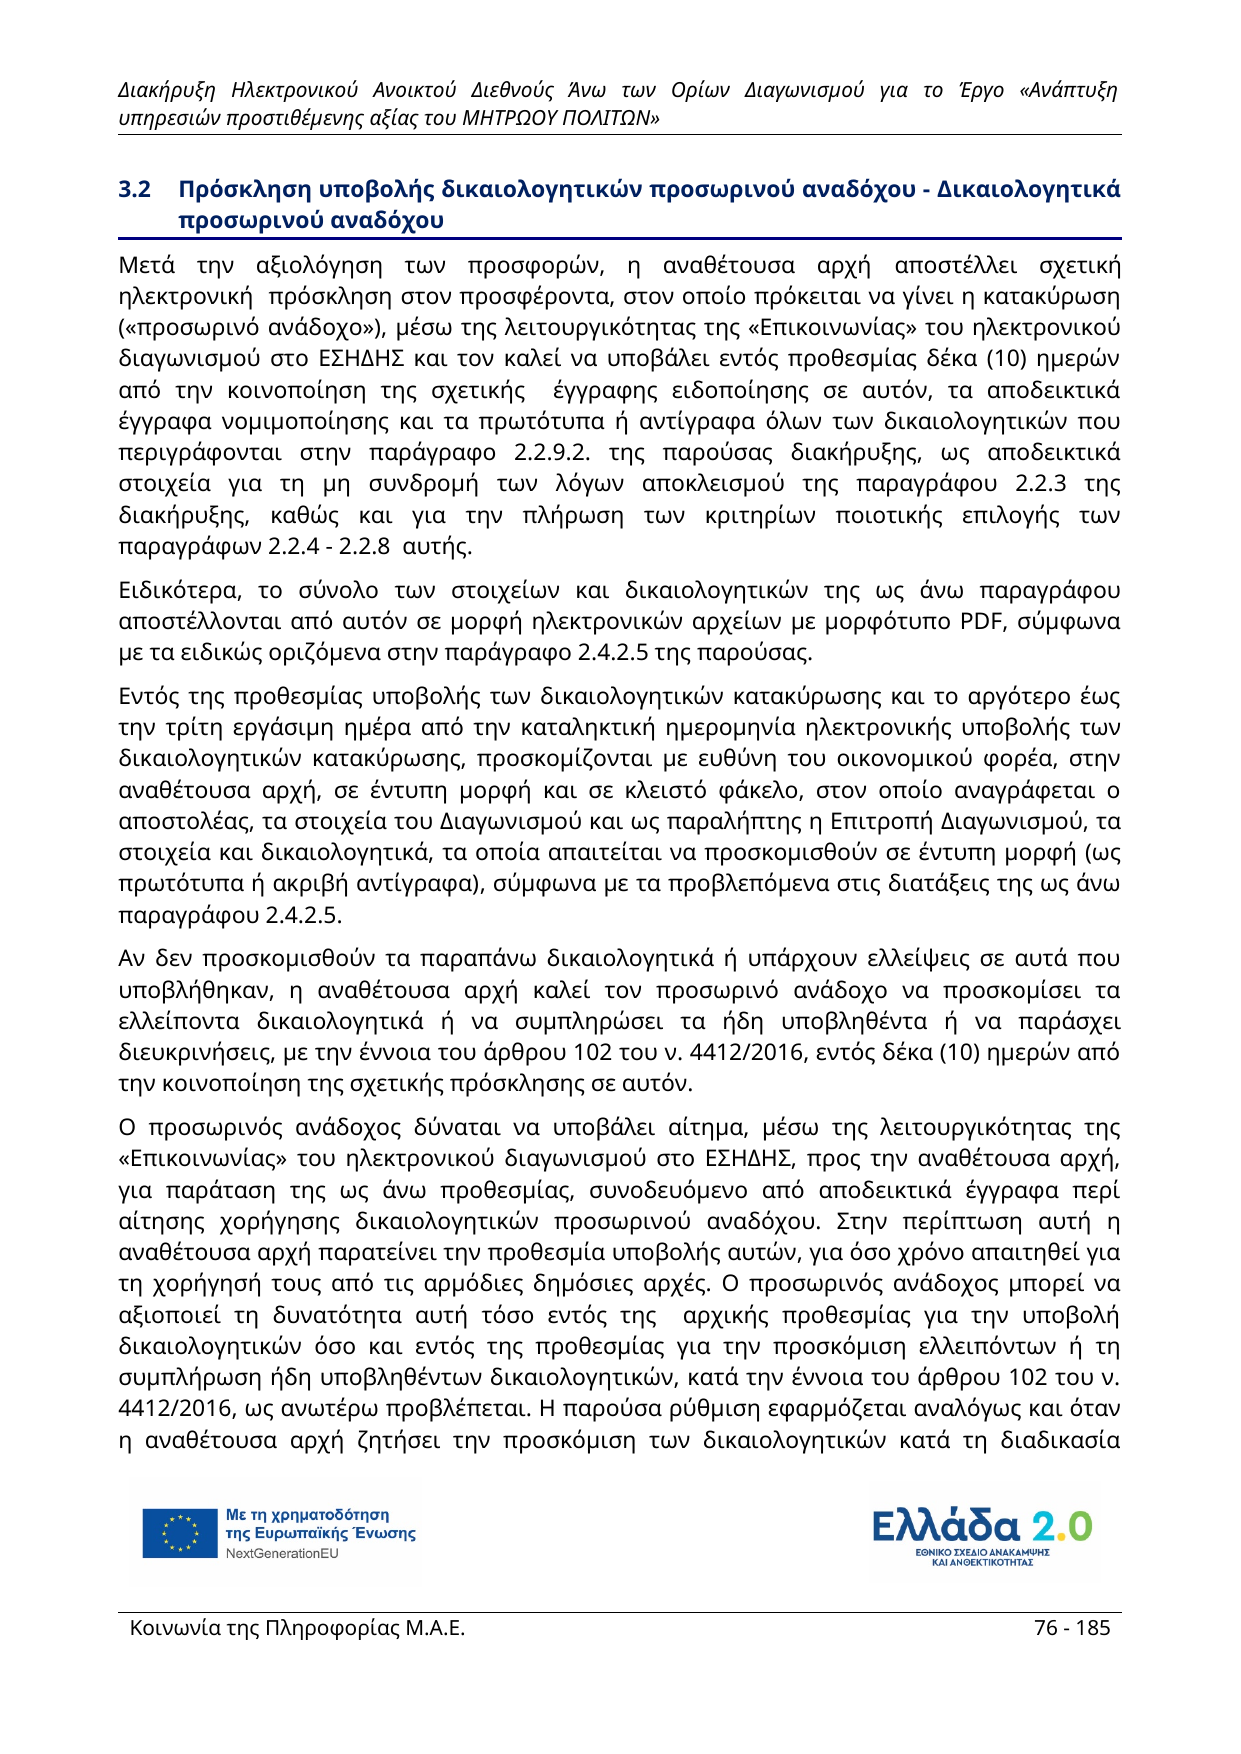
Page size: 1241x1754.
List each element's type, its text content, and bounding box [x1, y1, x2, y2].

text Ειδικότερα, το σύνολο των στοιχείων και δικαιολογητικών της ως άνω παραγράφου αποστέλλονται από αυτόν σε μορφή ηλεκτρονικών αρχείων με μορφότυπο PDF, σύμφωνα με τα ειδικώς οριζόμενα στην παράγραφο 2.4.2.5 της παρούσας. [118, 573, 1122, 667]
picture [869, 1481, 1101, 1583]
subtitle Πρόσκληση υποβολής δικαιολογητικών προσωρινού αναδόχου - Δικαιολογητικά προσωρινού αναδόχου [118, 172, 1122, 237]
text Αν δεν προσκομισθούν τα παραπάνω δικαιολογητικά ή υπάρχουν ελλείψεις σε αυτά που υπoβλήθηκαν, η αναθέτουσα αρχή καλεί τον προσωρινό ανάδοχο να προσκομίσει τα ελλείποντα δικαιολογητικά ή να συμπληρώσει τα ήδη υποβληθέντα ή να παράσχει διευκρινήσεις, με την έννοια του άρθρου 102 του ν. 4412/2016, εντός δέκα (10) ημερών από την κοινοποίηση της σχετικής πρόσκλησης σε αυτόν. [118, 942, 1122, 1098]
picture [129, 1477, 422, 1587]
text Εντός της προθεσμίας υποβολής των δικαιολογητικών κατακύρωσης και το αργότερο έως την τρίτη εργάσιμη ημέρα από την καταληκτική ημερομηνία ηλεκτρονικής υποβολής των δικαιολογητικών κατακύρωσης, προσκομίζονται με ευθύνη του οικονομικού φορέα, στην αναθέτουσα αρχή, σε έντυπη μορφή και σε κλειστό φάκελο, στον οποίο αναγράφεται ο αποστολέας, τα στοιχεία του Διαγωνισμού και ως παραλήπτης η Επιτροπή Διαγωνισμού, τα στοιχεία και δικαιολογητικά, τα οποία απαιτείται να προσκομισθούν σε έντυπη μορφή (ως πρωτότυπα ή ακριβή αντίγραφα), σύμφωνα με τα προβλεπόμενα στις διατάξεις της ως άνω παραγράφου 2.4.2.5. [118, 680, 1122, 930]
text Μετά την αξιολόγηση των προσφορών, η αναθέτουσα αρχή αποστέλλει σχετική ηλεκτρονική πρόσκληση στον προσφέροντα, στον οποίο πρόκειται να γίνει η κατακύρωση («προσωρινό ανάδοχο»), μέσω της λειτουργικότητας της «Επικοινωνίας» του ηλεκτρονικού διαγωνισμού στο ΕΣΗΔΗΣ και τον καλεί να υποβάλει εντός προθεσμίας δέκα (10) ημερών από την κοινοποίηση της σχετικής έγγραφης ειδοποίησης σε αυτόν, τα αποδεικτικά έγγραφα νομιμοποίησης και τα πρωτότυπα ή αντίγραφα όλων των δικαιολογητικών που περιγράφονται στην παράγραφο 2.2.9.2. της παρούσας διακήρυξης, ως αποδεικτικά στοιχεία για τη μη συνδρομή των λόγων αποκλεισμού της παραγράφου 2.2.3 της διακήρυξης, καθώς και για την πλήρωση των κριτηρίων ποιοτικής επιλογής των παραγράφων 2.2.4 - 2.2.8 αυτής. [118, 248, 1122, 561]
